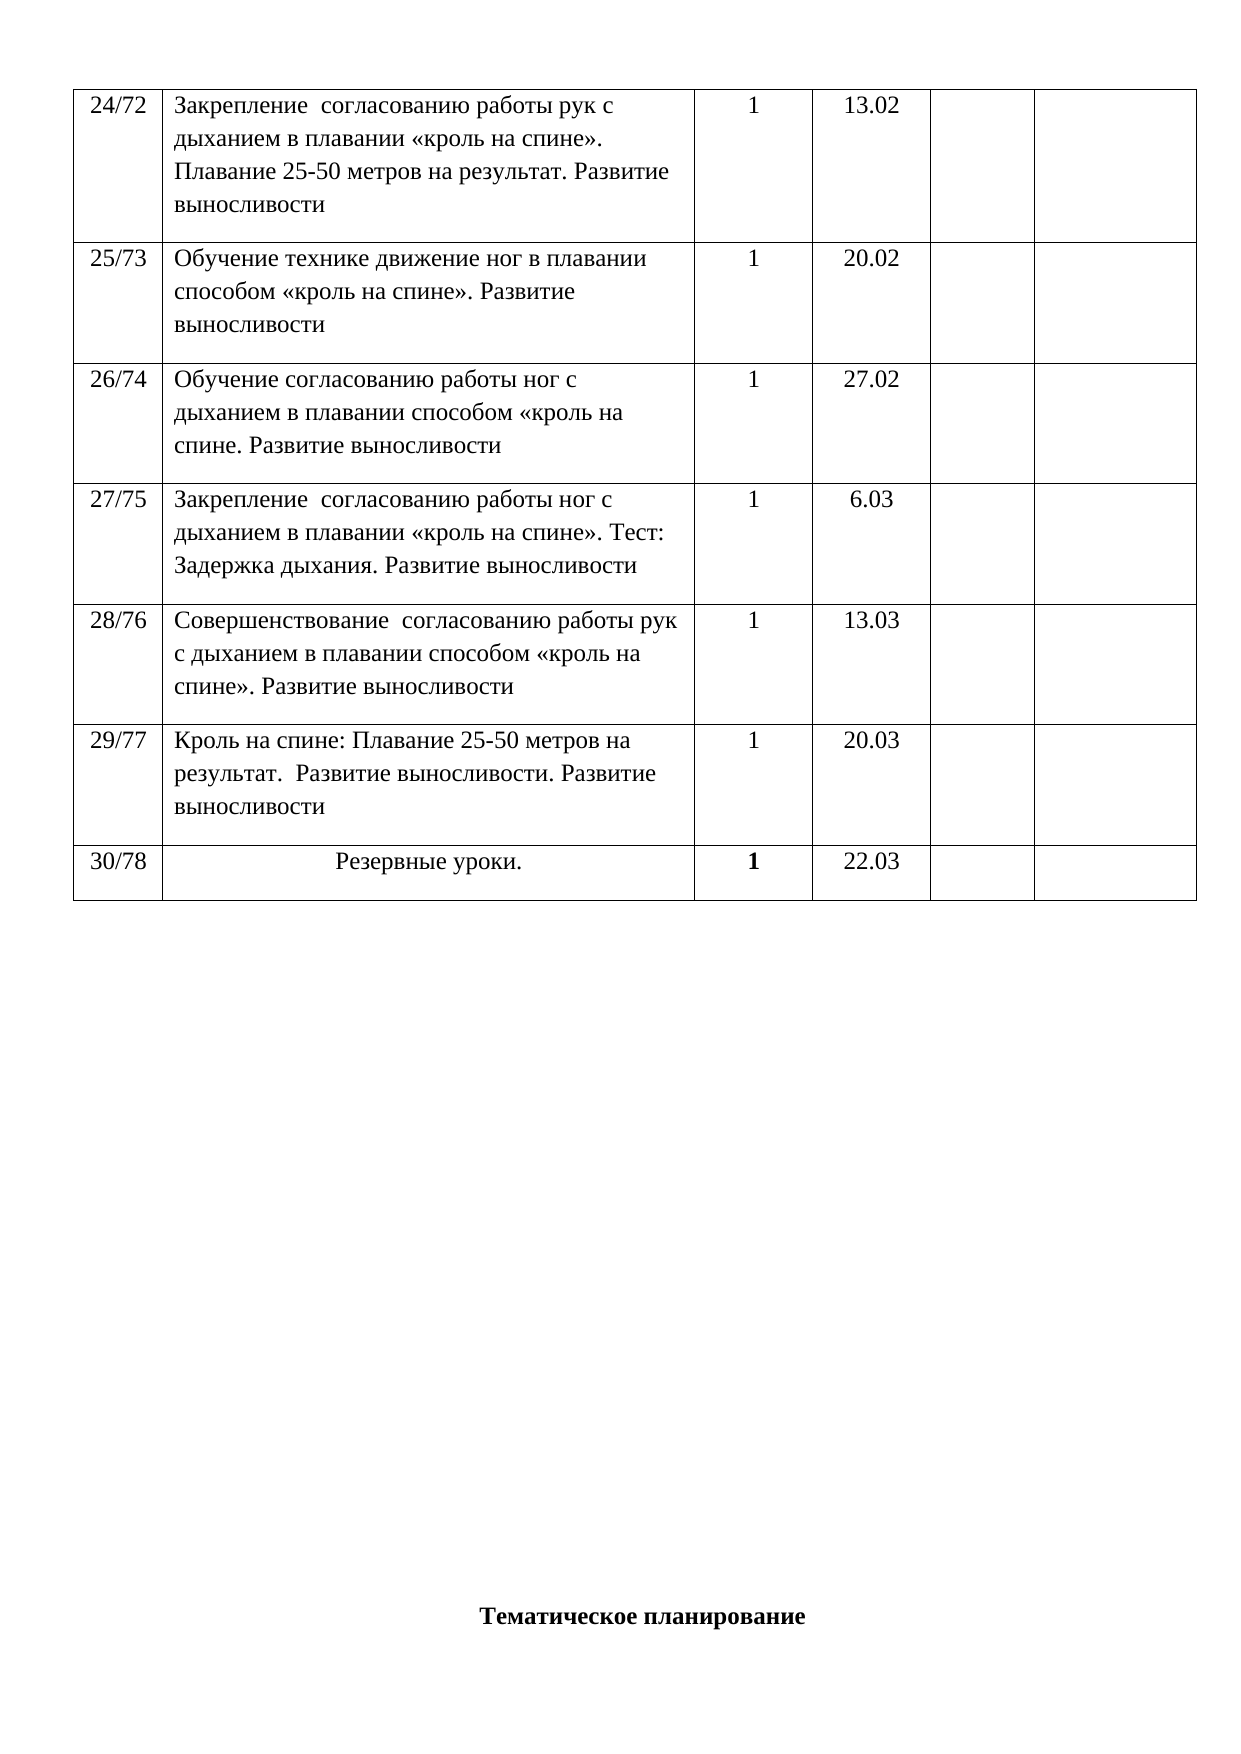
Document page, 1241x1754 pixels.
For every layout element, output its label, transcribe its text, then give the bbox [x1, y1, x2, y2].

table_cell Совершенствование согласованию работы рук с дыханием в плавании способом «кроль на спине». Развитие выносливости [163, 605, 694, 724]
table_cell 1 [695, 725, 812, 845]
table_cell 6.03 [813, 484, 930, 604]
table_cell Резервные уроки. [163, 846, 694, 900]
table_cell [1035, 90, 1196, 242]
table_cell 13.02 [813, 90, 930, 242]
table_cell [931, 90, 1034, 242]
table_cell 20.02 [813, 243, 930, 363]
table_cell Обучение технике движение ног в плавании способом «кроль на спине». Развитие выносливости [163, 243, 694, 363]
table_cell Закрепление согласованию работы ног с дыханием в плавании «кроль на спине». Тест: Задержка дыхания. Развитие выносливости [163, 484, 694, 604]
table_cell 13.03 [813, 605, 930, 724]
table_cell Закрепление согласованию работы рук с дыханием в плавании «кроль на спине». Плавание 25-50 метров на результат. Развитие выносливости [163, 90, 694, 242]
table_cell 1 [695, 90, 812, 242]
table_cell 1 [695, 484, 812, 604]
table_cell 29/77 [74, 725, 162, 845]
table_cell [1035, 243, 1196, 363]
table_cell 28/76 [74, 605, 162, 724]
table_cell 1 [695, 243, 812, 363]
table_cell 20.03 [813, 725, 930, 845]
table_cell 27/75 [74, 484, 162, 604]
table_cell [1035, 725, 1196, 845]
table_cell [931, 364, 1034, 483]
table_cell [931, 846, 1034, 900]
table_cell [1035, 364, 1196, 483]
table_cell [931, 725, 1034, 845]
table_cell 26/74 [74, 364, 162, 483]
table_cell [1035, 484, 1196, 604]
table_cell 1 [695, 605, 812, 724]
table_cell [931, 605, 1034, 724]
table_cell Обучение согласованию работы ног с дыханием в плавании способом «кроль на спине. Развитие выносливости [163, 364, 694, 483]
table_cell 30/78 [74, 846, 162, 900]
table_cell [1035, 846, 1196, 900]
table_cell [931, 484, 1034, 604]
table_cell 25/73 [74, 243, 162, 363]
table_cell 24/72 [74, 90, 162, 242]
table_cell 27.02 [813, 364, 930, 483]
table_cell 22.03 [813, 846, 930, 900]
table_cell [931, 243, 1034, 363]
text Тематическое планирование [103, 1601, 1181, 1629]
table_cell [1035, 605, 1196, 724]
table_cell 1 [695, 846, 812, 900]
table_cell 1 [695, 364, 812, 483]
table_cell Кроль на спине: Плавание 25-50 метров на результат. Развитие выносливости. Развитие выносливости [163, 725, 694, 845]
